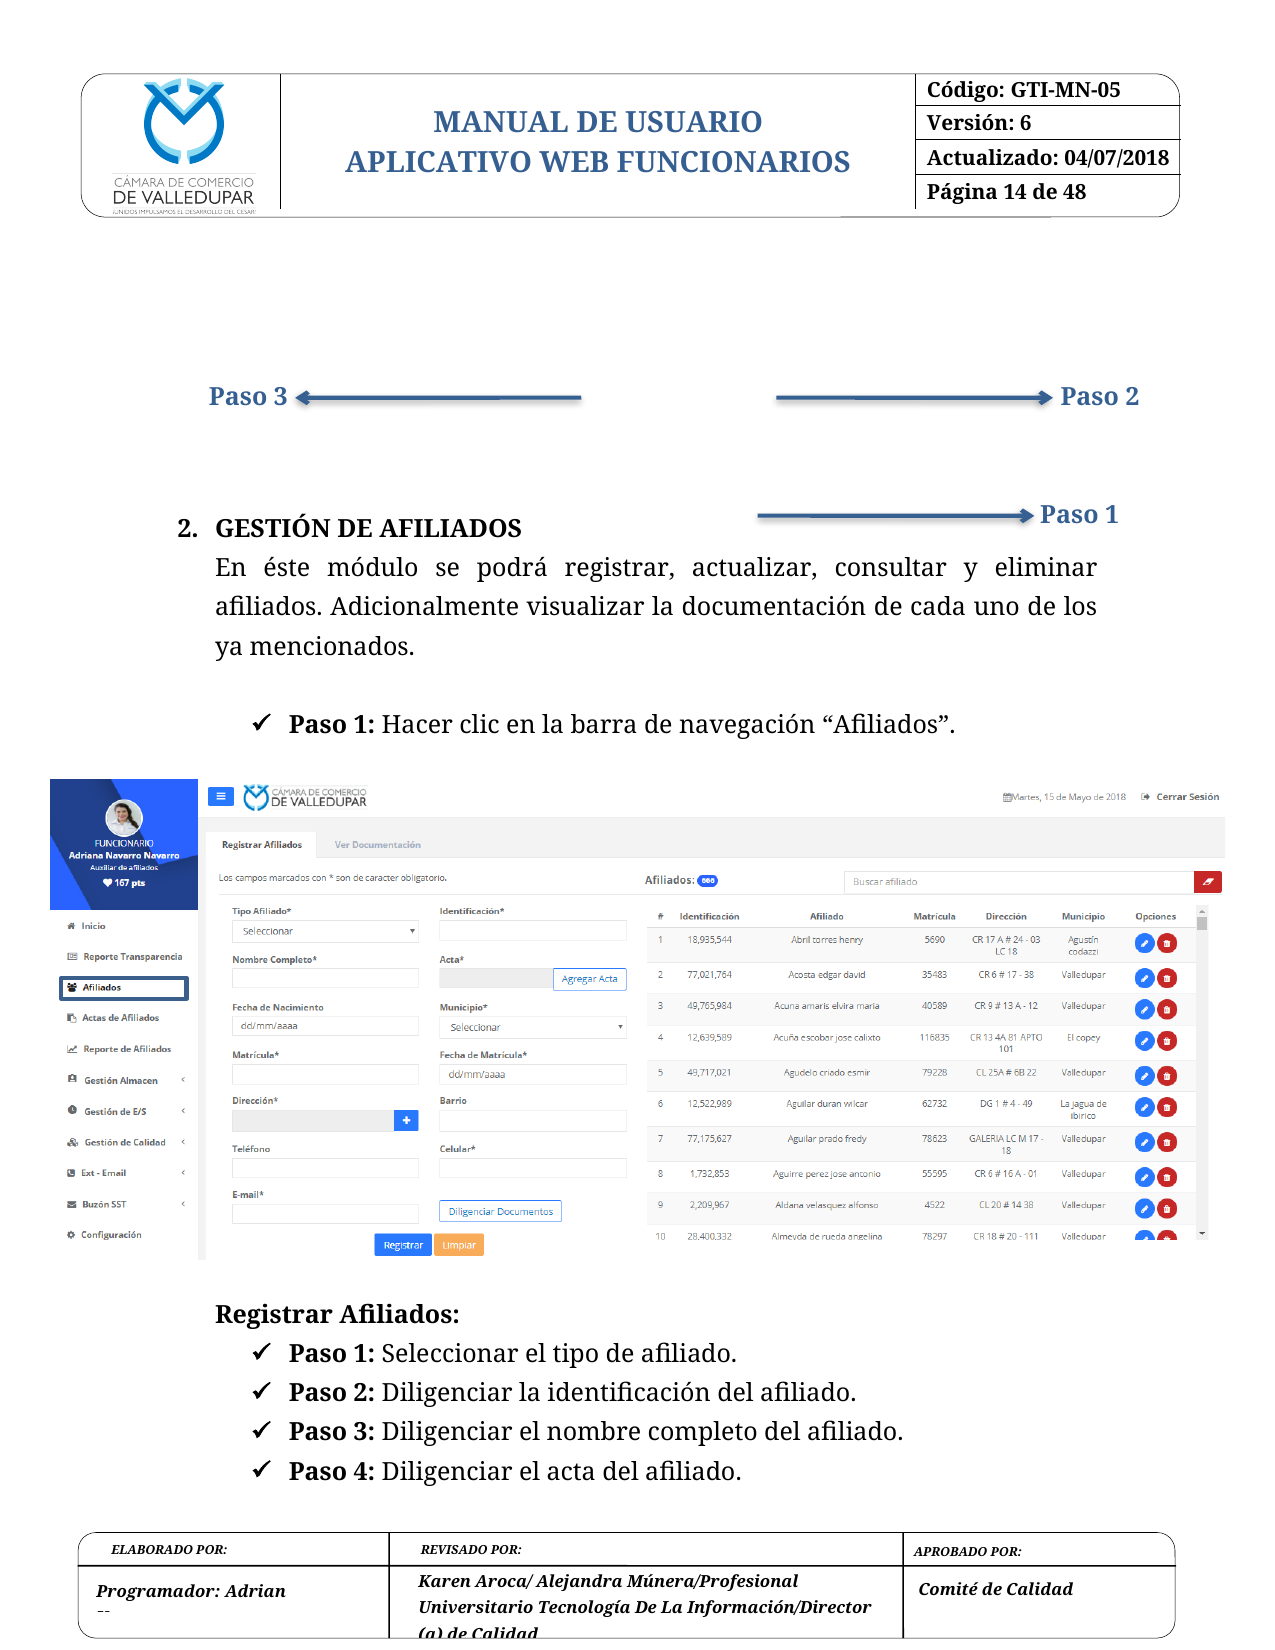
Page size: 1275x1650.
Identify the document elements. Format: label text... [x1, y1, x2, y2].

list Paso 1: Seleccionar el tipo de afiliado. [251, 1336, 1098, 1370]
list Registrar Afiliados: [215, 1296, 1098, 1331]
list Paso 4: Diligenciar el acta del afiliado. [251, 1453, 1098, 1487]
list Paso 1: Hacer clic en la barra de navegación “Afiliados”. [251, 706, 1098, 741]
list Paso 3: Diligenciar el nombre completo del afiliado. [251, 1414, 1098, 1448]
list En éste módulo se podrá registrar, actualizar, consultar y eliminar afiliados. Adicionalmente visualizar la documentación de cada uno de los ya mencionados. [215, 550, 1098, 662]
picture [50, 779, 1225, 1260]
list Paso 2: Diligenciar la identificación del afiliado. [251, 1375, 1098, 1409]
list GESTIÓN DE AFILIADOS [177, 511, 1098, 545]
picture [112, 78, 256, 214]
